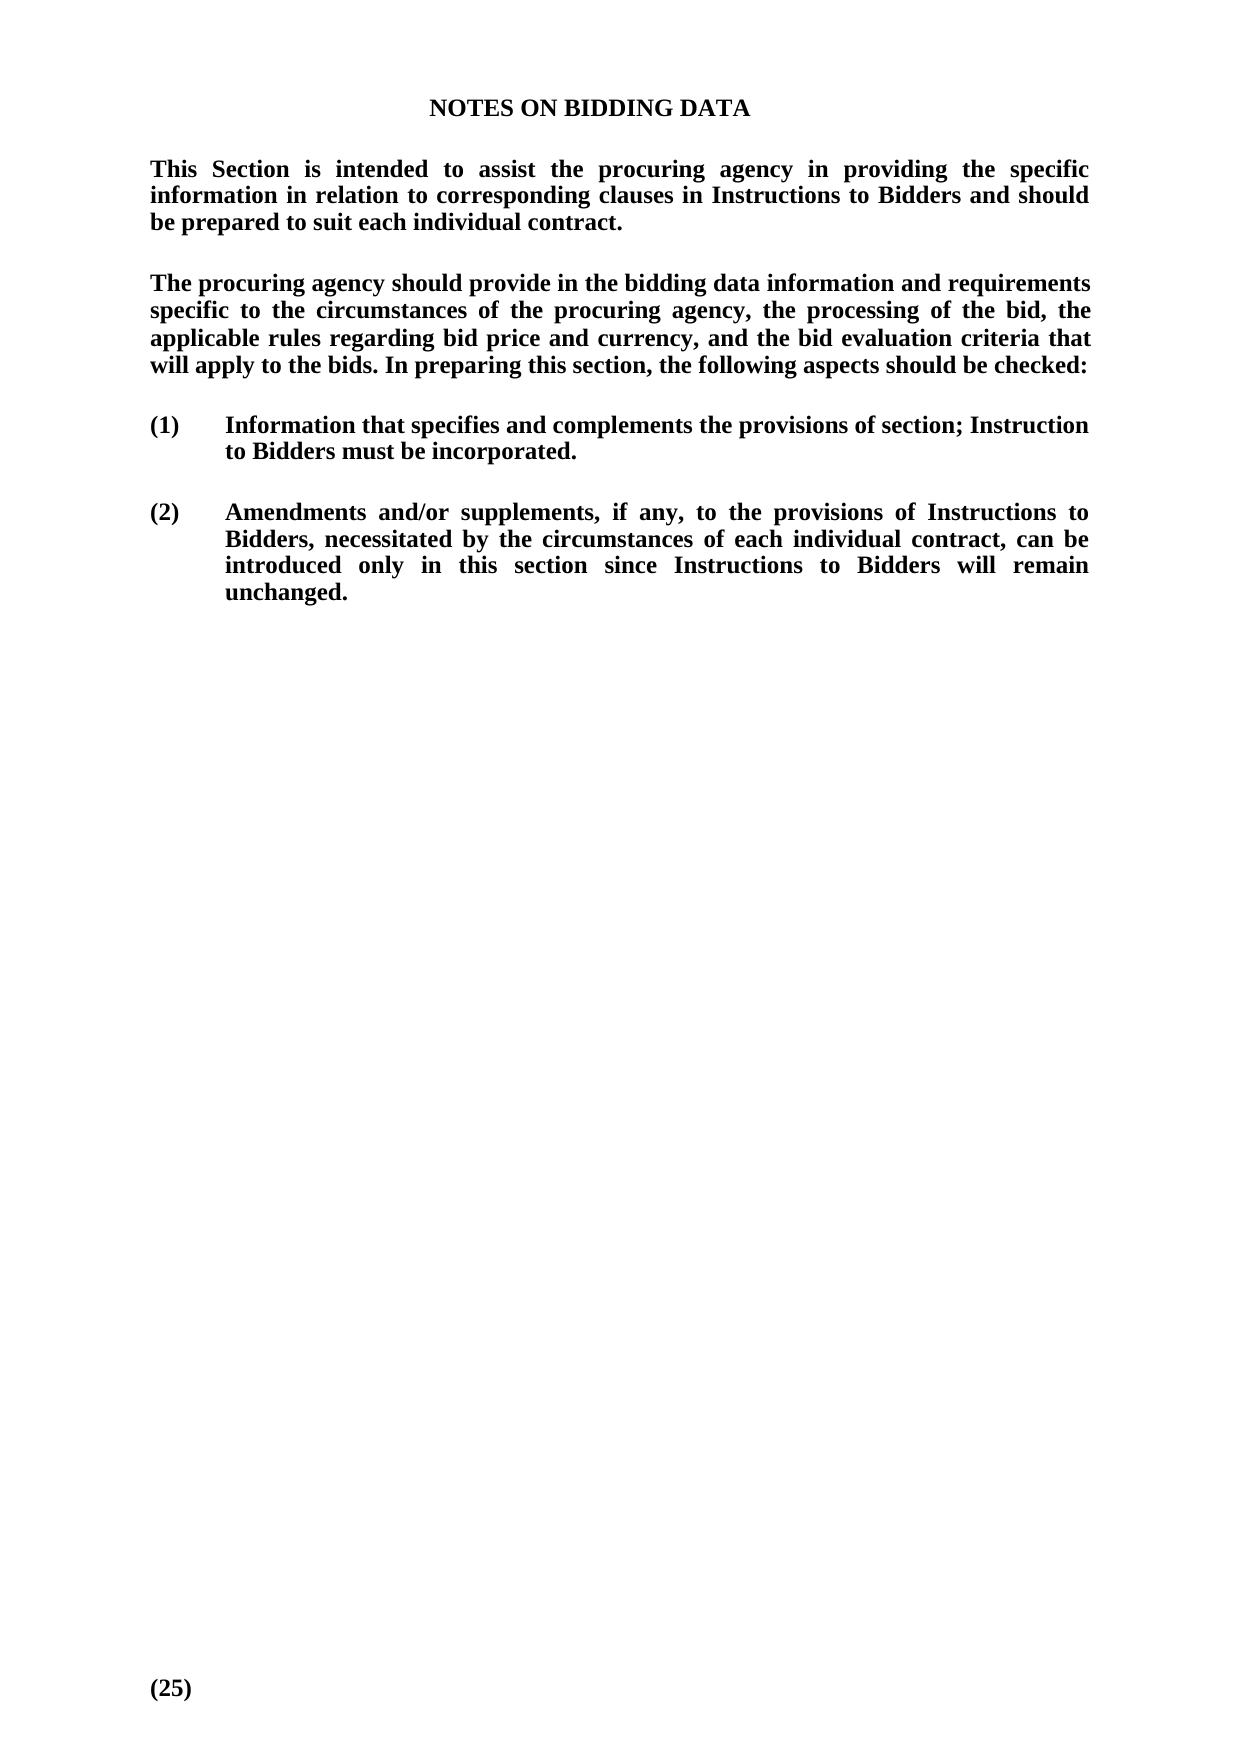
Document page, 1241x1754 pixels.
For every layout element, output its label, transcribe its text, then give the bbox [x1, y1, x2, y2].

text The procuring agency should provide in the bidding data information and requirements specific to the circumstances of the procuring agency, the processing of the bid, the applicable rules regarding bid price and currency, and the bid evaluation criteria that will apply to the bids. In preparing this section, the following aspects should be checked: [150, 270, 1092, 378]
list Information that specifies and complements the provisions of section; Instruction to Bidders must be incorporated. [150, 413, 1090, 465]
list Amendments and/or supplements, if any, to the provisions of Instructions to Bidders, necessitated by the circumstances of each individual contract, can be introduced only in this section since Instructions to Bidders will remain unchanged. [150, 499, 1090, 605]
text NOTES ON BIDDING DATA [429, 93, 1092, 122]
text This Section is intended to assist the procuring agency in providing the specific information in relation to corresponding clauses in Instructions to Bidders and should be prepared to suit each individual contract. [150, 156, 1090, 235]
text (25) [150, 1673, 1092, 1702]
